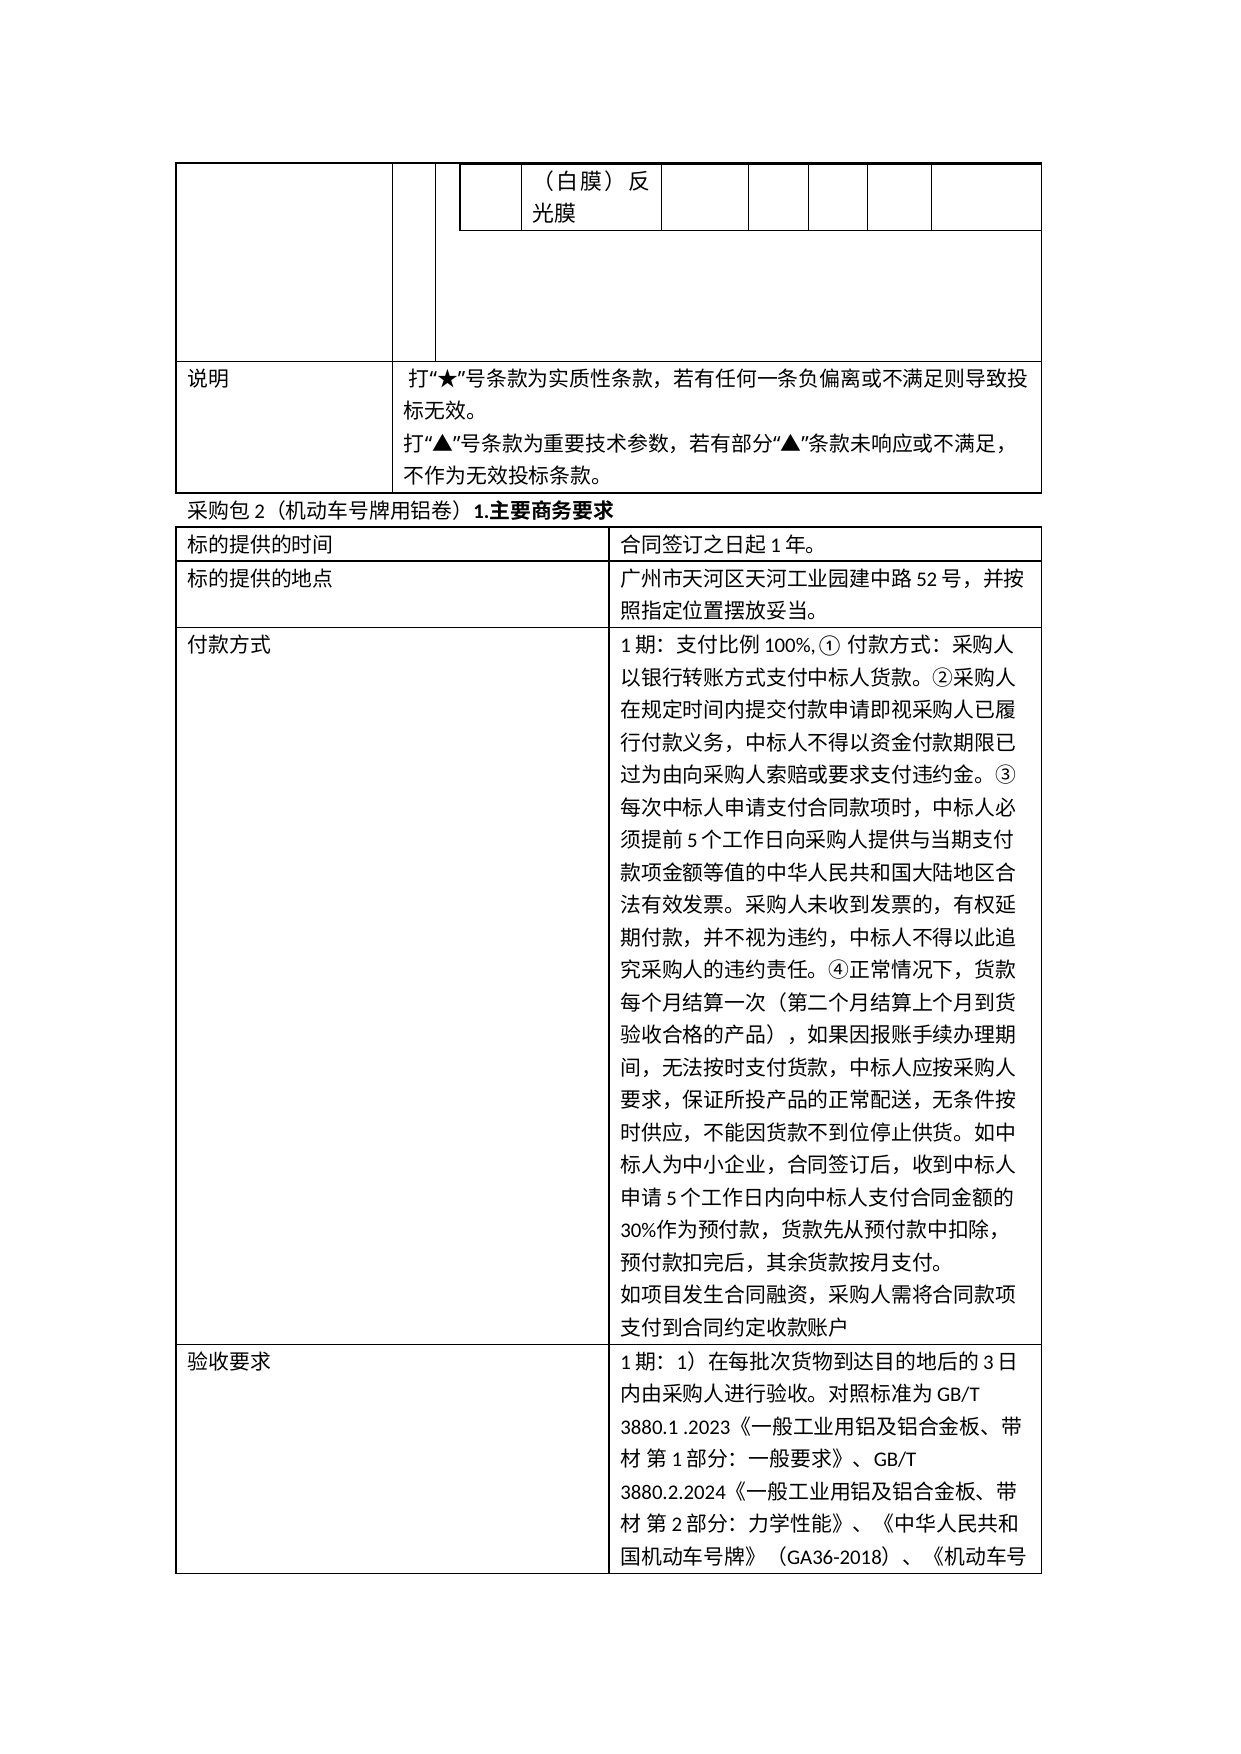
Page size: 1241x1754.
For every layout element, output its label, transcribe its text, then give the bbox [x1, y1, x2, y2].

table_cell 打“★”号条款为实质性条款，若有任何一条负偏离或不满足则导致投标无效。 打“▲”号条款为重要技术参数，若有部分“▲”条款未响应或不满足，不作为无效投标条款。 [393, 362, 1041, 492]
table_cell 标的提供的地点 [177, 562, 608, 627]
table_cell [177, 164, 392, 361]
table_cell 验收要求 [177, 1345, 608, 1572]
table_cell 1 [393, 164, 435, 361]
table_header 合同签订之日起1年。 [610, 528, 1041, 560]
table_header 标的提供的时间 [177, 528, 608, 560]
text 采购包2（机动车号牌用铝卷）1.主要商务要求 [187, 494, 1053, 526]
table_cell 付款方式 [177, 628, 608, 1343]
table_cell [436, 164, 1041, 361]
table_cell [610, 1345, 1041, 1572]
table_cell 说明 [177, 362, 392, 492]
table_cell 广州市天河区天河工业园建中路52号，并按照指定位置摆放妥当。 [610, 562, 1041, 627]
table_cell 1期：支付比例100%,①付款方式：采购人以银行转账方式支付中标人货款。②采购人在规定时间内提交付款申请即视采购人已履行付款义务，中标人不得以资金付款期限已过为由向采购人索赔或要求支付违约金。③每次中标人申请支付合同款项时，中标人必须提前5个工作日向采购人提供与当期支付款项金额等值的中华人民共和国大陆地区合法有效发票。采购人未收到发票的，有权延期付款，并不视为违约，中标人不得以此追究采购人的违约责任。④正常情况下，货款每个月结算一次（第二个月结算上个月到货验收合格的产品），如果因报账手续办理期间，无法按时支付货款，中标人应按采购人要求，保证所投产品的正常配送，无条件按时供应，不能因货款不到位停止供货。如中标人为中小企业，合同签订后，收到中标人申请5个工作日内向中标人支付合同金额的30%作为预付款，货款先从预付款中扣除，预付款扣完后，其余货款按月支付。 如项目发生合同融资，采购人需将合同款项支付到合同约定收款账户 [610, 628, 1041, 1343]
